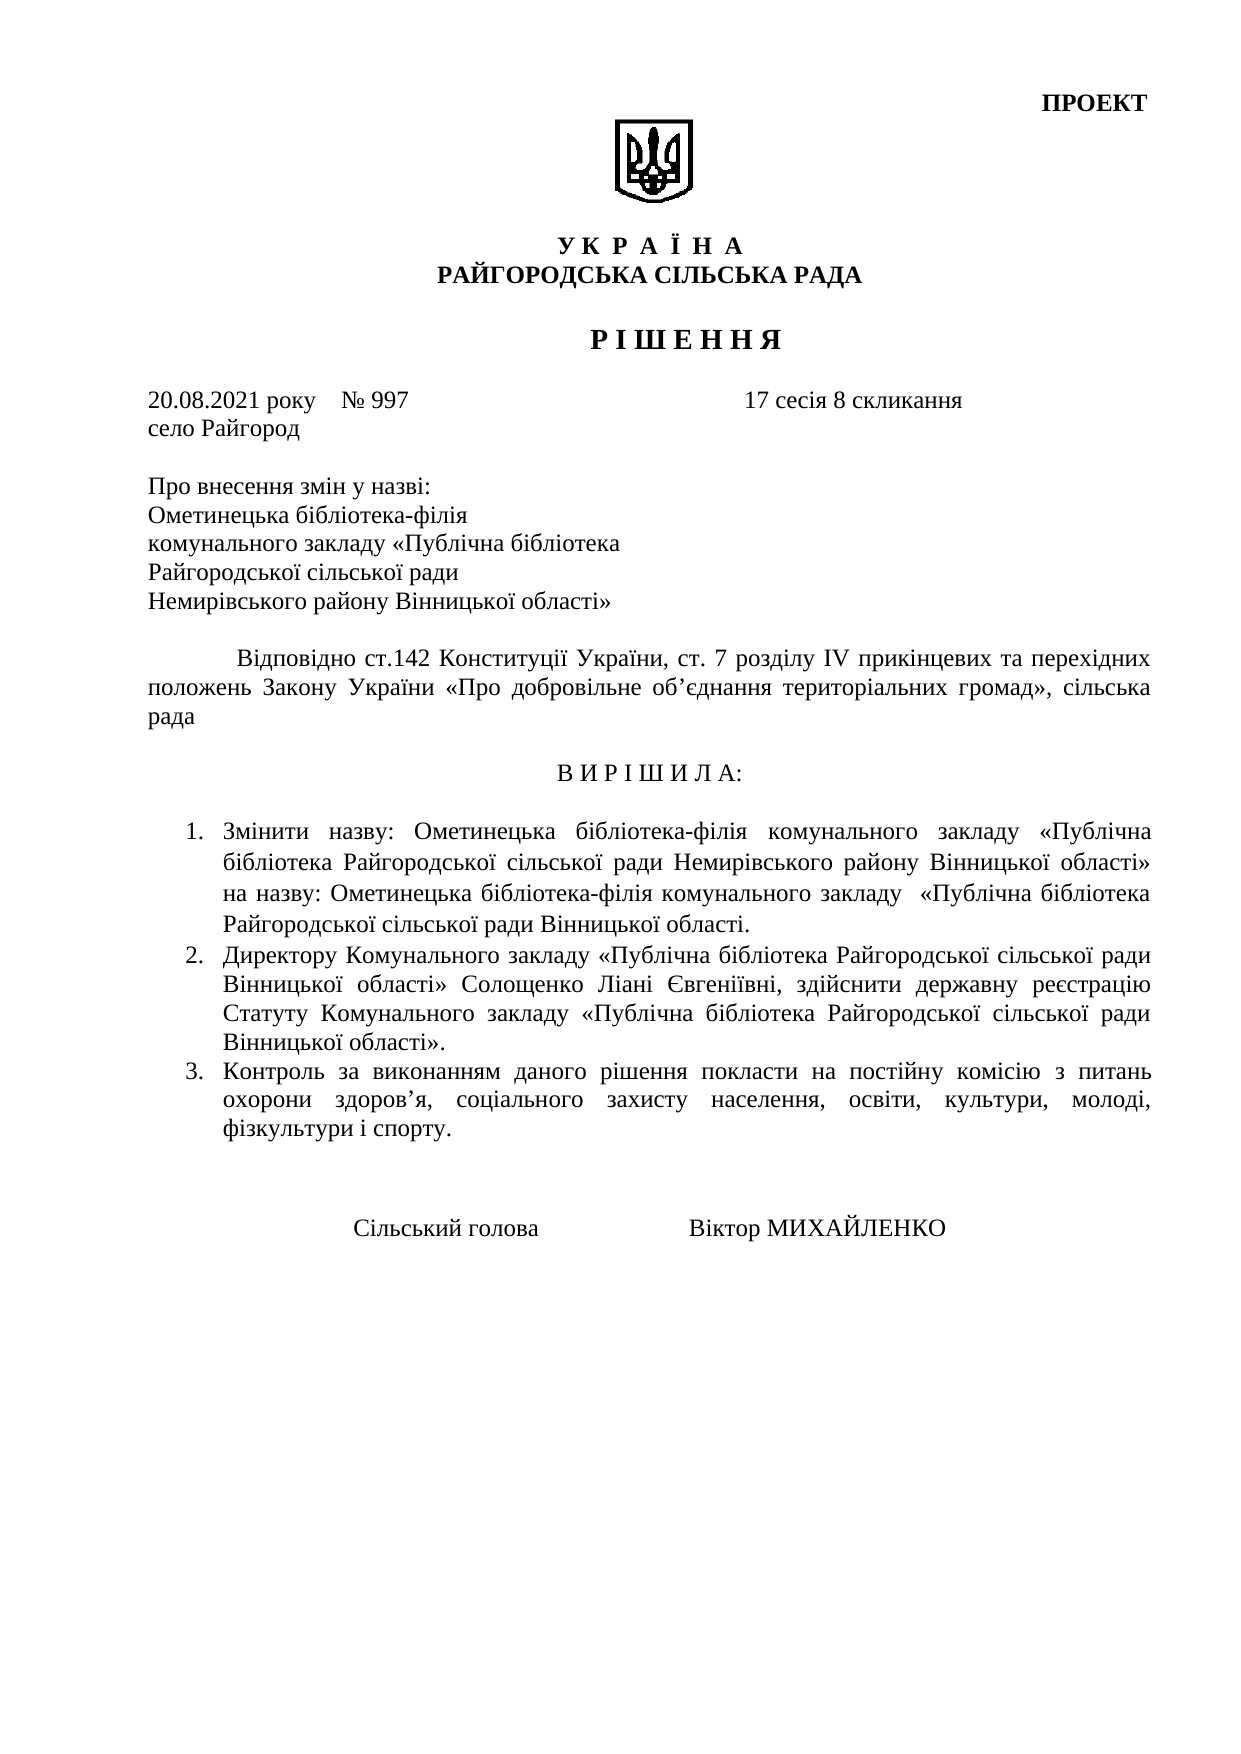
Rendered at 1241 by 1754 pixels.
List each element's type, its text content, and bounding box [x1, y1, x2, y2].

text В И Р І Ш И Л А: [148, 758, 1152, 787]
text Відповідно ст.142 Конституції України, ст. 7 розділу ІV прикінцевих та перехідних положень Закону України «Про добровільне об’єднання територіальних громад», сільська рада [148, 643, 1152, 730]
text РАЙГОРОДСЬКА СІЛЬСЬКА РАДА [148, 260, 1152, 289]
text Немирівського району Вінницької області» [148, 586, 1152, 615]
picture [613, 117, 694, 204]
list Змінити назву: Ометинецька бібліотека-філія комунального закладу «Публічна бібліотека Райгородської сільської ради Немирівського району Вінницької області» на назву: Ометинецька бібліотека-філія комунального закладу «Публічна бібліотека Райгородської сільської ради Вінницької області. [185, 816, 1152, 938]
text 20.08.2021 року № 997 17 сесія 8 скликання [148, 385, 1152, 413]
text село Райгород [148, 413, 1152, 442]
text Сільський голова Віктор МИХАЙЛЕНКО [148, 1213, 1152, 1241]
list Директору Комунального закладу «Публічна бібліотека Райгородської сільської ради Вінницької області» Солощенко Ліані Євгеніївні, здійснити державну реєстрацію Статуту Комунального закладу «Публічна бібліотека Райгородської сільської ради Вінницької області». [185, 940, 1152, 1056]
text ПРОЕКТ [148, 88, 1152, 117]
text комунального закладу «Публічна бібліотека [148, 528, 1152, 557]
text Райгородської сільської ради [148, 557, 1152, 586]
text У К Р А Ї Н А [148, 231, 1152, 260]
text Ометинецька бібліотека-філія [148, 500, 1152, 528]
text Про внесення змін у назві: [148, 471, 1152, 500]
list Контроль за виконанням даного рішення покласти на постійну комісію з питань охорони здоров’я, соціального захисту населення, освіти, культури, молоді, фізкультури і спорту. [185, 1056, 1152, 1142]
text Р І Ш Е Н Н Я [516, 322, 1152, 356]
